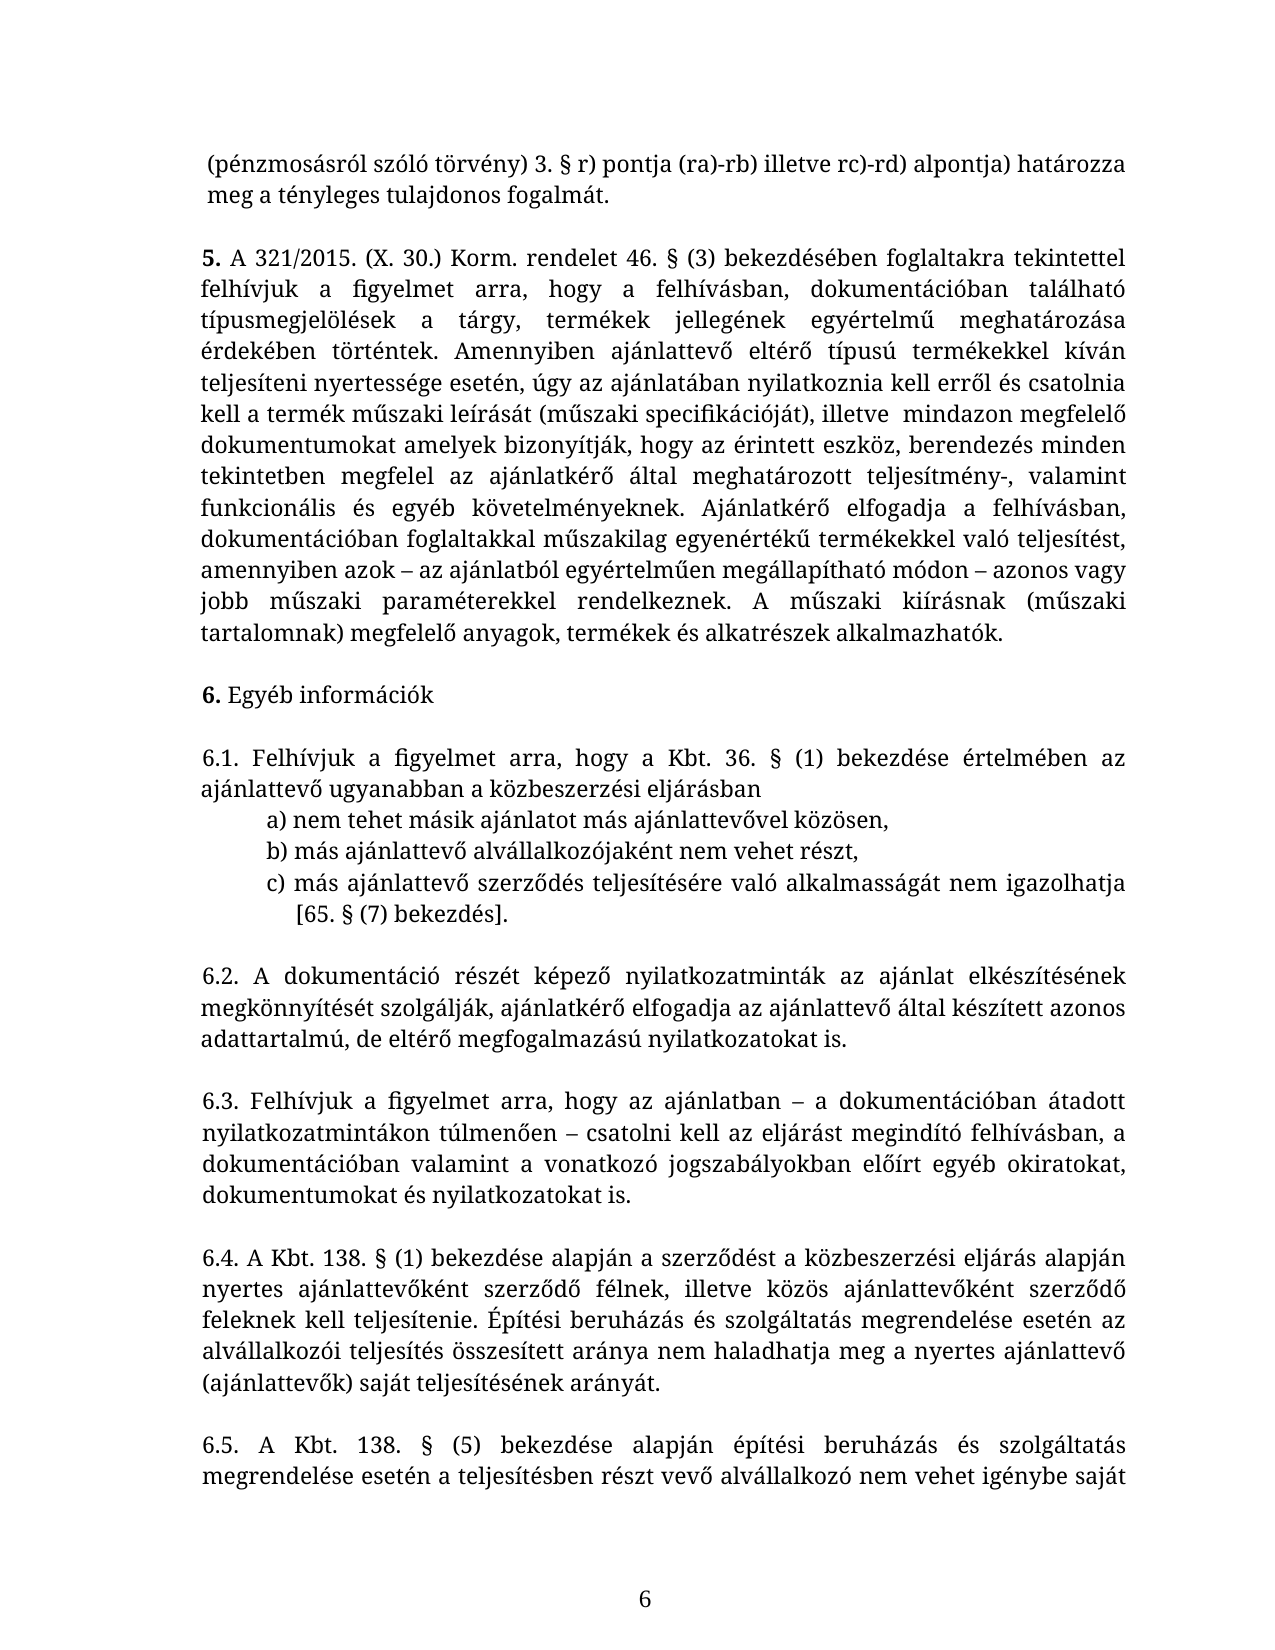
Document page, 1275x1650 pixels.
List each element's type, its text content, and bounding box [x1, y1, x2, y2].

text 6.4. A Kbt. 138. § (1) bekezdése alapján a szerződést a közbeszerzési eljárás alapján nyertes ajánlattevőként szerződő félnek, illetve közös ajánlattevőként szerződő feleknek kell teljesítenie. Építési beruházás és szolgáltatás megrendelése esetén az alvállalkozói teljesítés összesített aránya nem haladhatja meg a nyertes ajánlattevő (ajánlattevők) saját teljesítésének arányát. [202, 1241, 1127, 1398]
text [207, 148, 1127, 210]
text b) más ajánlattevő alvállalkozójaként nem vehet részt, [266, 835, 1127, 866]
text 6.1. Felhívjuk a figyelmet arra, hogy a Kbt. 36. § (1) bekezdése értelmében az ajánlattevő ugyanabban a közbeszerzési eljárásban [200, 741, 1127, 804]
text 5. A 321/2015. (X. 30.) Korm. rendelet 46. § (3) bekezdésében foglaltakra tekintettel felhívjuk a figyelmet arra, hogy a felhívásban, dokumentációban található típusmegjelölések a tárgy, termékek jellegének egyértelmű meghatározása érdekében történtek. Amennyiben ajánlattevő eltérő típusú termékekkel kíván teljesíteni nyertessége esetén, úgy az ajánlatában nyilatkoznia kell erről és csatolnia kell a termék műszaki leírását (műszaki specifikációját), illetve mindazon megfelelő dokumentumokat amelyek bizonyítják, hogy az érintett eszköz, berendezés minden tekintetben megfelel az ajánlatkérő által meghatározott teljesítmény-, valamint funkcionális és egyéb követelményeknek. Ajánlatkérő elfogadja a felhívásban, dokumentációban foglaltakkal műszakilag egyenértékű termékekkel való teljesítést, amennyiben azok – az ajánlatból egyértelműen megállapítható módon – azonos vagy jobb műszaki paraméterekkel rendelkeznek. A műszaki kiírásnak (műszaki tartalomnak) megfelelő anyagok, termékek és alkatrészek alkalmazhatók. [200, 241, 1127, 648]
text 6. Egyéb információk [200, 679, 1127, 710]
text a) nem tehet másik ajánlatot más ajánlattevővel közösen, [266, 804, 1127, 835]
text 6.3. Felhívjuk a figyelmet arra, hogy az ajánlatban – a dokumentációban átadott nyilatkozatmintákon túlmenően – csatolni kell az eljárást megindító felhívásban, a dokumentációban valamint a vonatkozó jogszabályokban előírt egyéb okiratokat, dokumentumokat és nyilatkozatokat is. [202, 1085, 1127, 1210]
text c) más ajánlattevő szerződés teljesítésére való alkalmasságát nem igazolhatja [65. § (7) bekezdés]. [266, 866, 1127, 929]
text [202, 1429, 1127, 1491]
text 6.2. A dokumentáció részét képező nyilatkozatminták az ajánlat elkészítésének megkönnyítését szolgálják, ajánlatkérő elfogadja az ajánlattevő által készített azonos adattartalmú, de eltérő megfogalmazású nyilatkozatokat is. [200, 960, 1127, 1054]
